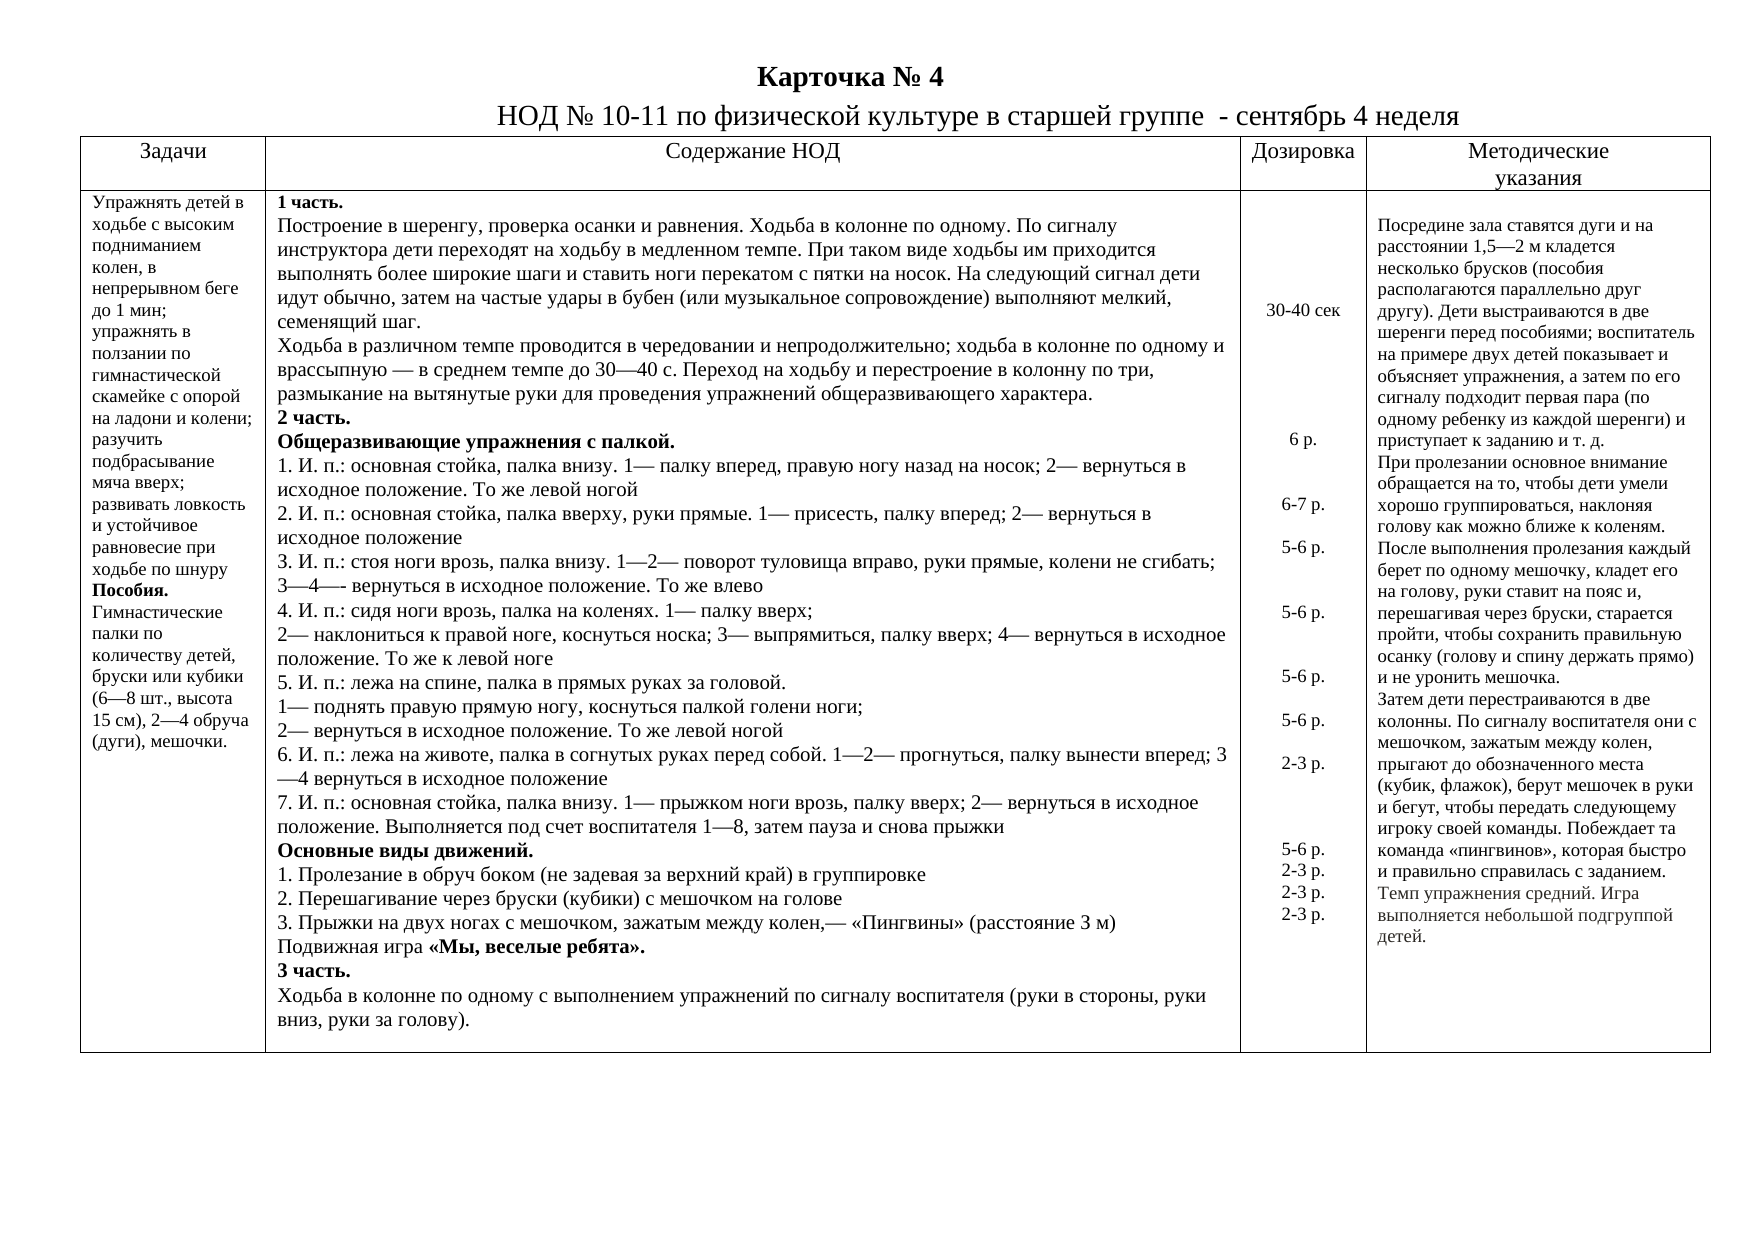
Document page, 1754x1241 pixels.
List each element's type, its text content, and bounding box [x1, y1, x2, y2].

table_header Содержание НОД [266, 137, 1240, 190]
table_header Дозировка [1241, 137, 1366, 190]
table_cell 1 часть. Построение в шеренгу, проверка осанки и равнения. Ходьба в колонне по одному. По сигналу инструктора дети переходят на ходьбу в медленном темпе. При таком виде ходьбы им приходится выполнять более широкие шаги и ставить ноги перекатом с пятки на носок. На следующий сигнал дети идут обычно, затем на частые удары в бубен (или музыкальное сопровождение) выполняют мелкий, семенящий шаг. Ходьба в различном темпе проводится в чередовании и непродолжительно; ходьба в колонне по одному и врассыпную — в среднем темпе до 30—40 с. Переход на ходьбу и перестроение в колонну по три, размыкание на вытянутые руки для проведения упражнений общеразвивающего характера. 2 часть. Общеразвивающие упражнения с палкой. 1. И. п.: основная стойка, палка внизу. 1— палку вперед, правую ногу назад на носок; 2— вернуться в исходное положение. То же левой ногой 2. И. п.: основная стойка, палка вверху, руки прямые. 1— присесть, палку вперед; 2— вернуться в исходное положение З. И. п.: стоя ноги врозь, палка внизу. 1—2— поворот туловища вправо, руки прямые, колени не сгибать; 3—4—- вернуться в исходное положение. То же влево 4. И. п.: сидя ноги врозь, палка на коленях. 1— палку вверх; 2— наклониться к правой ноге, коснуться носка; 3— выпрямиться, палку вверх; 4— вернуться в исходное положение. То же к левой ноге 5. И. п.: лежа на спине, палка в прямых руках за головой. 1— поднять правую прямую ногу, коснуться палкой голени ноги; 2— вернуться в исходное положение. То же левой ногой 6. И. п.: лежа на животе, палка в согнутых руках перед собой. 1—2— прогнуться, палку вынести вперед; 3—4 вернуться в исходное положение 7. И. п.: основная стойка, палка внизу. 1— прыжком ноги врозь, палку вверх; 2— вернуться в исходное положение. Выполняется под счет воспитателя 1—8, затем пауза и снова прыжки Основные виды движений. 1. Пролезание в обруч боком (не задевая за верхний край) в группировке 2. Перешагивание через бруски (кубики) с мешочком на голове 3. Прыжки на двух ногах с мешочком, зажатым между колен,— «Пингвины» (расстояние З м) Подвижная игра «Мы, веселые ребята». 3 часть. Ходьба в колонне по одному с выполнением упражнений по сигналу воспитателя (руки в стороны, руки вниз, руки за голову). [266, 191, 1240, 1052]
table_cell 30-40 сек 6 р. 6-7 р. 5-6 р. 5-6 р. 5-6 р. 5-6 р. 2-3 р. 5-6 р. 2-3 р. 2-3 р. 2-3 р. [1241, 191, 1366, 1052]
table_header Методические указания [1367, 137, 1710, 190]
text НОД № 10-11 по физической культуре в старшей группе - сентябрь 4 неделя [59, 98, 1636, 131]
text Карточка № 4 [59, 59, 1636, 93]
table_cell Посредине зала ставятся дуги и на расстоянии 1,5—2 м кладется несколько брусков (пособия располагаются параллельно друг другу). Дети выстраиваются в две шеренги перед пособиями; воспитатель на примере двух детей показывает и объясняет упражнения, а затем по его сигналу подходит первая пара (по одному ребенку из каждой шеренги) и приступает к заданию и т. д. При пролезании основное внимание обращается на то, чтобы дети умели хорошо группироваться, наклоняя голову как можно ближе к коленям. После выполнения пролезания каждый берет по одному мешочку, кладет его на голову, руки ставит на пояс и, перешагивая через бруски, старается пройти, чтобы сохранить правильную осанку (голову и спину держать прямо) и не уронить мешочка. Затем дети перестраиваются в две колонны. По сигналу воспитателя они с мешочком, зажатым между колен, прыгают до обозначенного места (кубик, флажок), берут мешочек в руки и бегут, чтобы передать следующему игроку своей команды. Побеждает та команда «пингвинов», которая быстро и правильно справилась с заданием. Темп упражнения средний. Игра выполняется небольшой подгруппой детей. [1367, 213, 1710, 1052]
table_cell [1367, 191, 1710, 212]
table_header Задачи [81, 137, 265, 190]
table_cell Упражнять детей в ходьбе с высоким подниманием колен, в непрерывном беге до 1 мин; упражнять в ползании по гимнастической скамейке с опорой на ладони и колени; разучить подбрасывание мяча вверх; развивать ловкость и устойчивое равновесие при ходьбе по шнуру Пособия. Гимнастические палки по количеству детей, бруски или кубики (6—8 шт., высота 15 см), 2—4 обруча (дуги), мешочки. [81, 191, 265, 1052]
